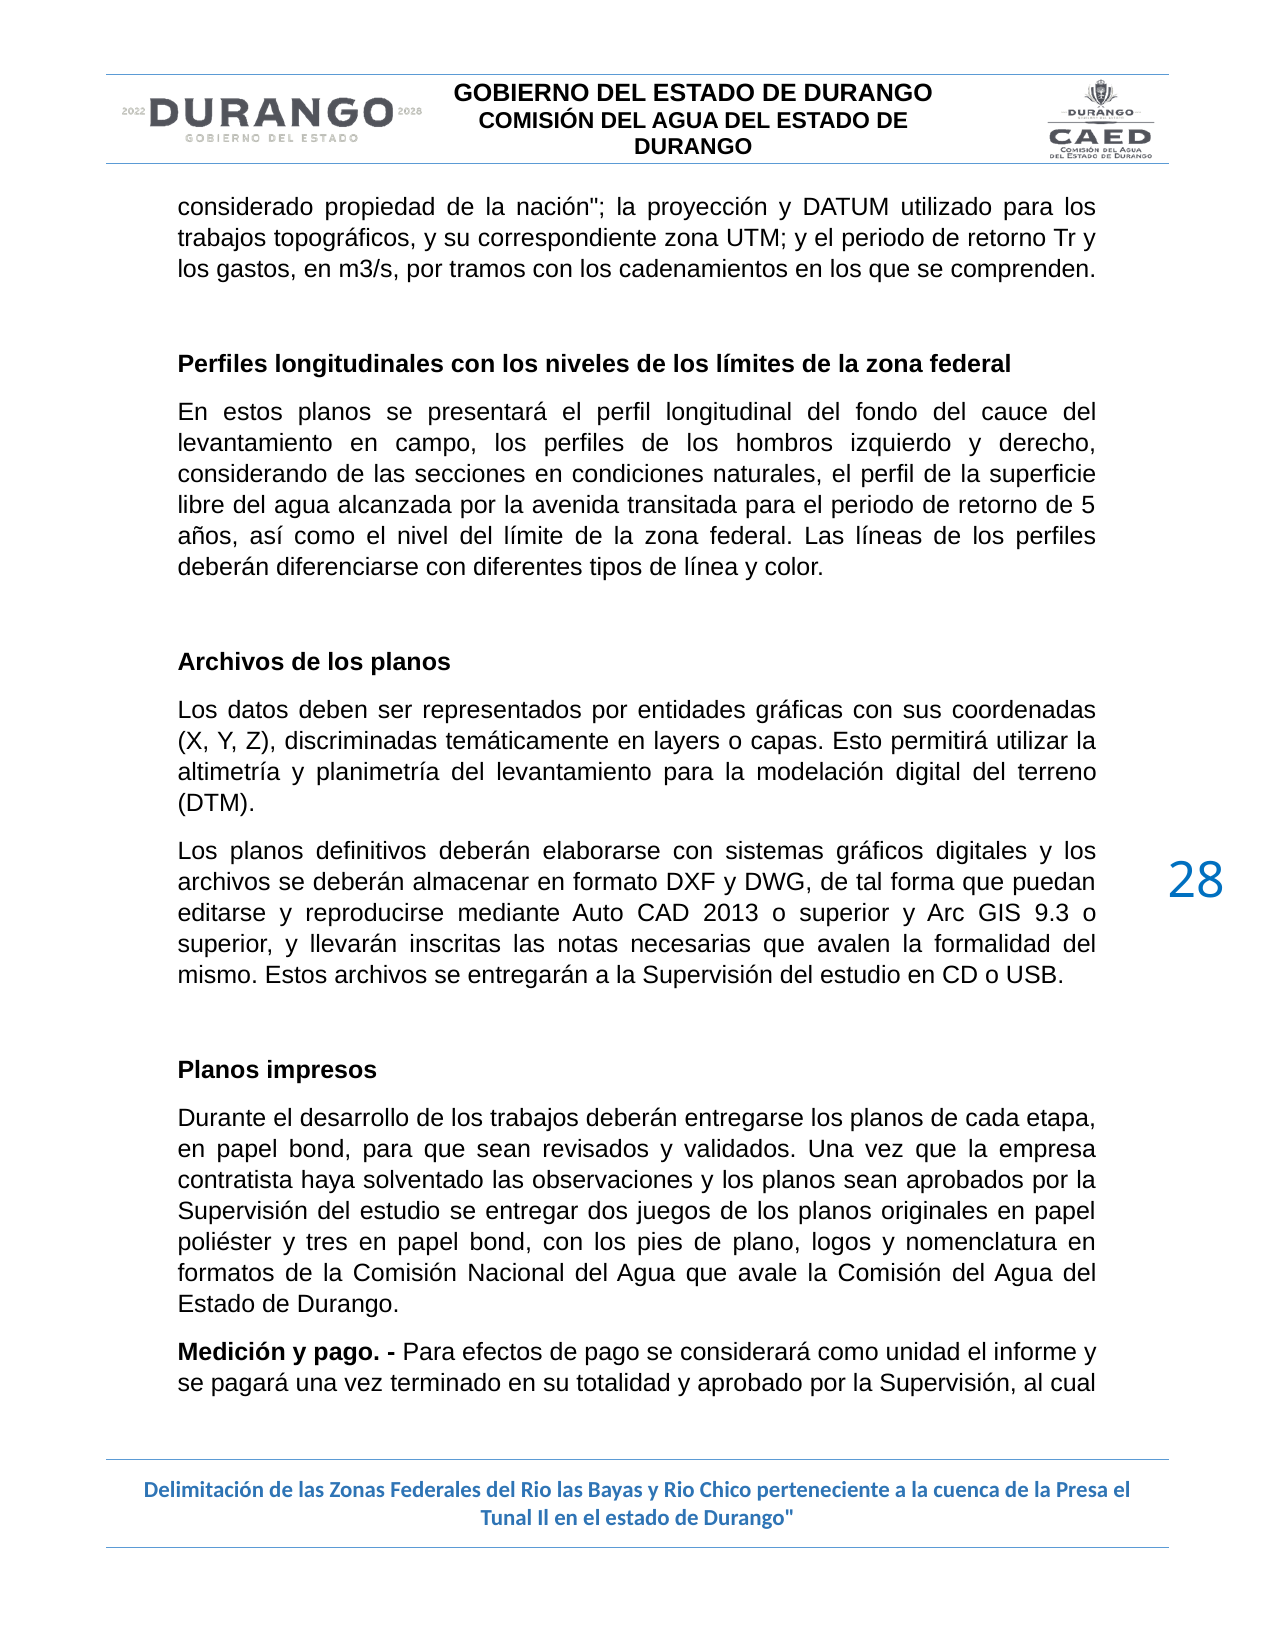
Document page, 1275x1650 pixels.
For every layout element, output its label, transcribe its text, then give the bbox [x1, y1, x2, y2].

text Planos impresos [177, 1055, 1098, 1084]
text Durante el desarrollo de los trabajos deberán entregarse los planos de cada etapa, en papel bond, para que sean revisados y validados. Una vez que la empresa contratista haya solventado las observaciones y los planos sean aprobados por la Supervisión del estudio se entregar dos juegos de los planos originales en papel poliéster y tres en papel bond, con los pies de plano, logos y nomenclatura en formatos de la Comisión Nacional del Agua que avale la Comisión del Agua del Estado de Durango. [177, 1103, 1098, 1318]
text Perfiles longitudinales con los niveles de los límites de la zona federal [177, 349, 1098, 378]
text Los planos definitivos deberán elaborarse con sistemas gráficos digitales y los archivos se deberán almacenar en formato DXF y DWG, de tal forma que puedan editarse y reproducirse mediante Auto CAD 2013 o superior y Arc GIS 9.3 o superior, y llevarán inscritas las notas necesarias que avalen la formalidad del mismo. Estos archivos se entregarán a la Supervisión del estudio en CD o USB. [177, 836, 1098, 989]
text Archivos de los planos [177, 647, 1098, 676]
picture [117, 88, 426, 149]
picture [1043, 77, 1158, 161]
text En estos planos se presentará el perfil longitudinal del fondo del cauce del levantamiento en campo, los perfiles de los hombros izquierdo y derecho, considerando de las secciones en condiciones naturales, el perfil de la superficie libre del agua alcanzada por la avenida transitada para el periodo de retorno de 5 años, así como el nivel del límite de la zona federal. Las líneas de los perfiles deberán diferenciarse con diferentes tipos de línea y color. [177, 397, 1098, 581]
text Los datos deben ser representados por entidades gráficas con sus coordenadas (X, Y, Z), discriminadas temáticamente en layers o capas. Esto permitirá utilizar la altimetría y planimetría del levantamiento para la modelación digital del terreno (DTM). [177, 695, 1098, 817]
